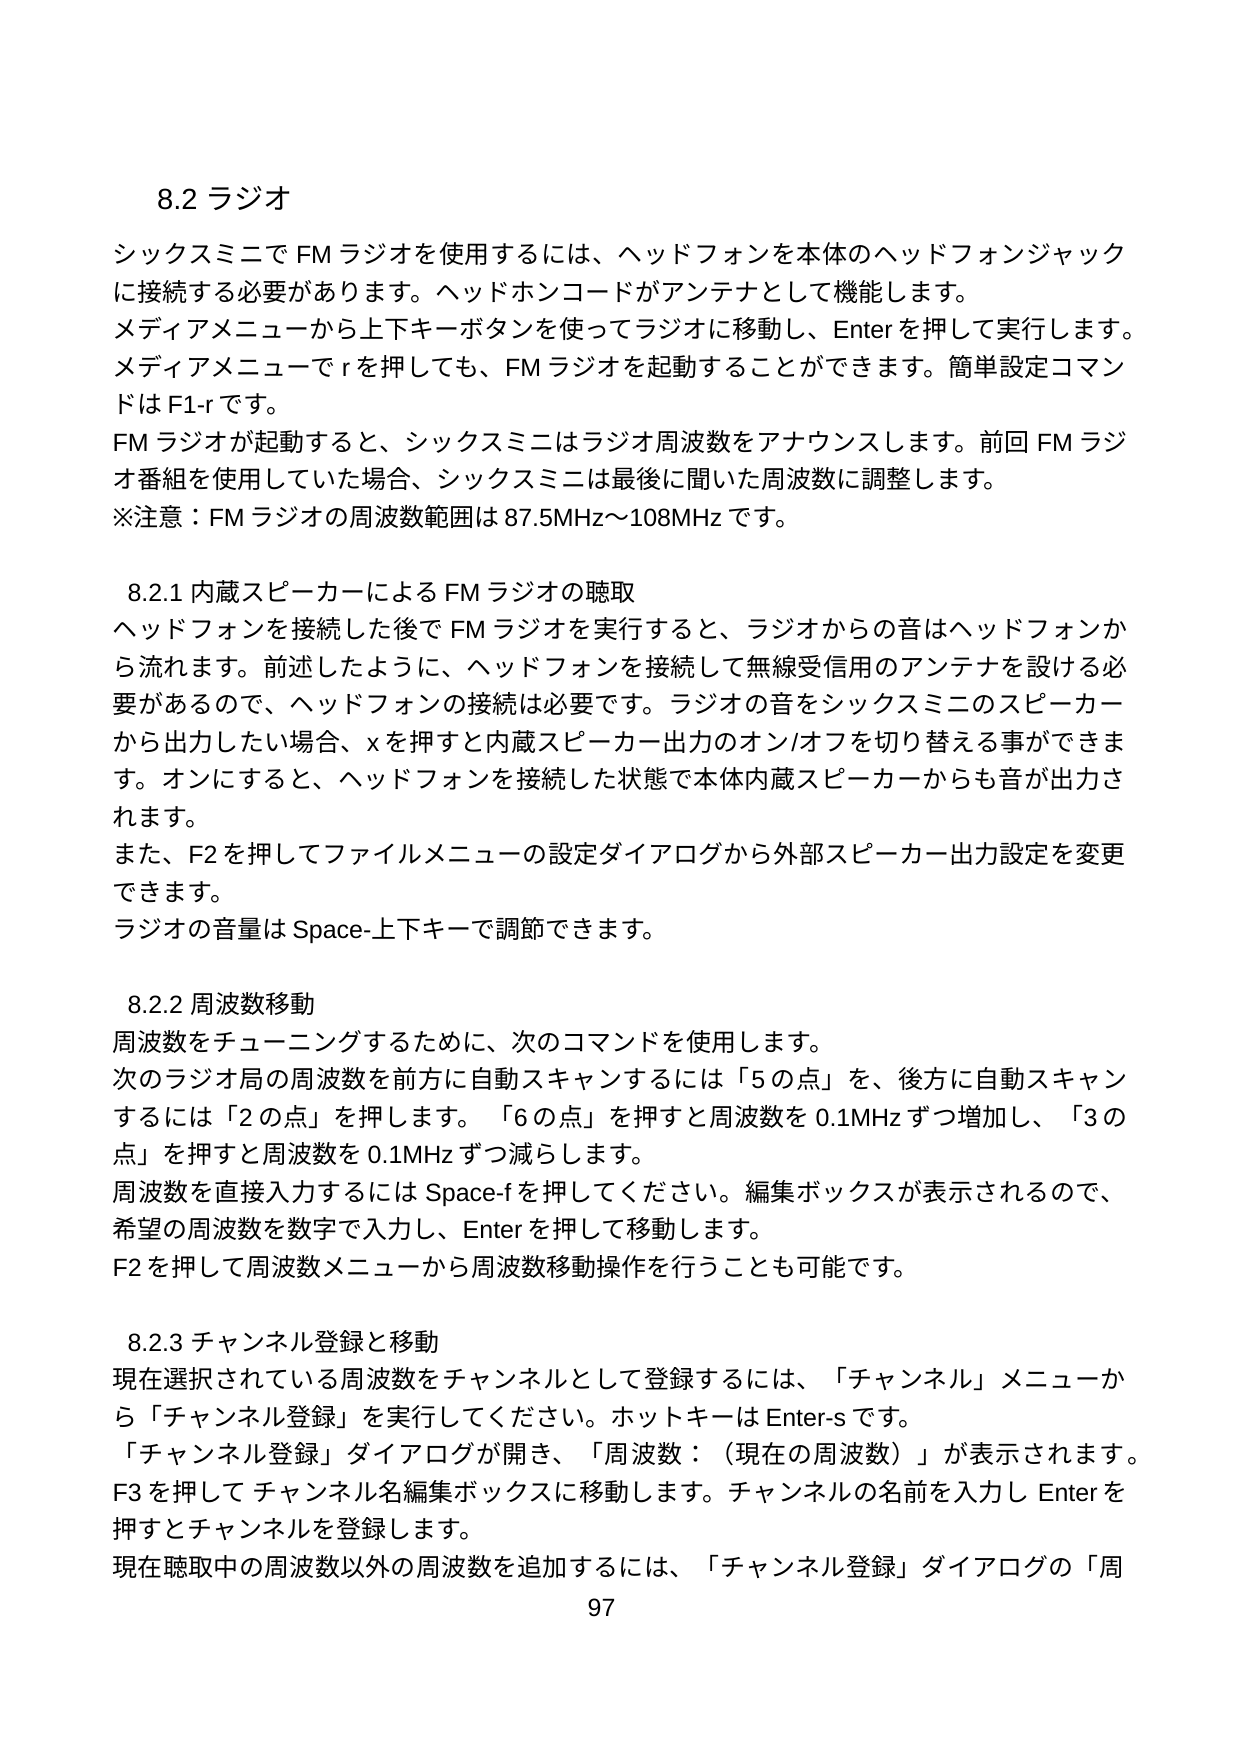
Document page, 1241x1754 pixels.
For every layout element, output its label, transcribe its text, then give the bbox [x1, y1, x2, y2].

text シックスミニでFMラジオを使用するには、ヘッドフォンを本体のヘッドフォンジャックに接続する必要があります。ヘッドホンコードがアンテナとして機能します。 [112, 234, 1128, 309]
text ヘッドフォンを接続した後でFMラジオを実行すると、ラジオからの音はヘッドフォンから流れます。前述したように、ヘッドフォンを接続して無線受信用のアンテナを設ける必要があるので、ヘッドフォンの接続は必要です。ラジオの音をシックスミニのスピーカーから出力したい場合、xを押すと内蔵スピーカー出力のオン/オフを切り替える事ができます。オンにすると、ヘッドフォンを接続した状態で本体内蔵スピーカーからも音が出力されます。 [112, 609, 1128, 834]
text ラジオの音量はSpace-上下キーで調節できます。 [112, 909, 1128, 947]
text また、F2を押してファイルメニューの設定ダイアログから外部スピーカー出力設定を変更できます。 [112, 834, 1128, 909]
subtitle ラジオ [157, 159, 1128, 234]
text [112, 1547, 1128, 1584]
text FMラジオが起動すると、シックスミニはラジオ周波数をアナウンスします。前回FMラジオ番組を使用していた場合、シックスミニは最後に聞いた周波数に調整します。 [112, 422, 1128, 497]
text F2を押して周波数メニューから周波数移動操作を行うことも可能です。 [112, 1247, 1128, 1284]
text メディアメニューでrを押しても、FMラジオを起動することができます。簡単設定コマンドはF1-rです。 [112, 347, 1128, 422]
text 現在選択されている周波数をチャンネルとして登録するには、「チャンネル」メニューから「チャンネル登録」を実行してください。ホットキーはEnter-sです。 [112, 1359, 1128, 1434]
text 周波数を直接入力するにはSpace-fを押してください。編集ボックスが表示されるので、希望の周波数を数字で入力し、Enterを押して移動します。 [112, 1172, 1128, 1247]
text ※注意：FMラジオの周波数範囲は87.5MHz〜108MHzです。 [112, 497, 1128, 534]
text メディアメニューから上下キーボタンを使ってラジオに移動し、Enterを押して実行します。 [112, 309, 1128, 347]
subtitle 内蔵スピーカーによるFMラジオの聴取 [127, 572, 1128, 609]
subtitle チャンネル登録と移動 [127, 1322, 1128, 1359]
text 周波数をチューニングするために、次のコマンドを使用します。 [112, 1022, 1128, 1059]
subtitle 周波数移動 [127, 984, 1128, 1022]
text 次のラジオ局の周波数を前方に自動スキャンするには「5の点」を、後方に自動スキャンするには「2の点」を押します。 「6の点」を押すと周波数を0.1MHzずつ増加し、「3の点」を押すと周波数を0.1MHzずつ減らします。 [112, 1059, 1128, 1172]
text 「チャンネル登録」ダイアログが開き、「周波数：（現在の周波数）」が表示されます。F3を押して チャンネル名編集ボックスに移動します。チャンネルの名前を入力しEnterを押すとチャンネルを登録します。 [112, 1434, 1128, 1547]
